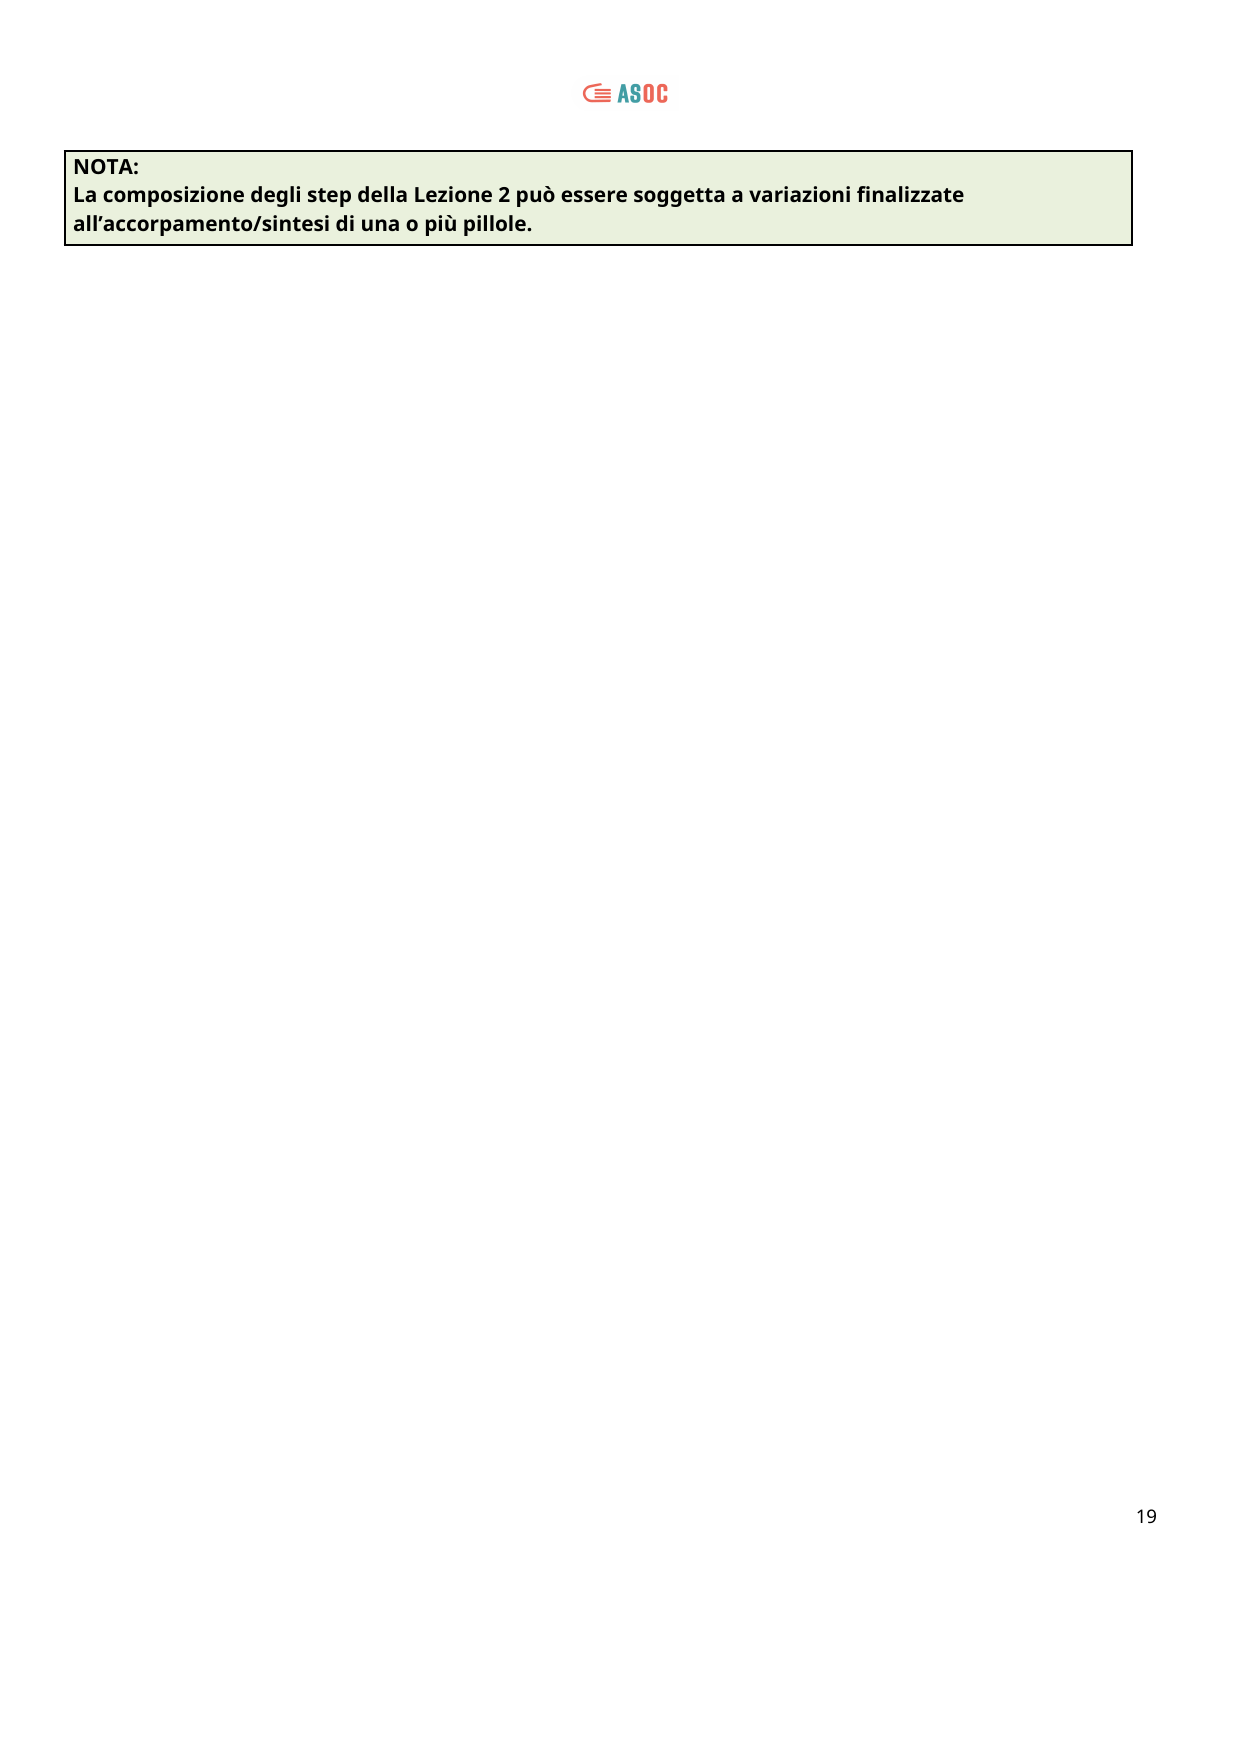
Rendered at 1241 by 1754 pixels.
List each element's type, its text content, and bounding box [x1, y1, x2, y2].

picture [570, 75, 680, 112]
table_header NOTA: La composizione degli step della Lezione 2 può essere soggetta a variazioni finalizzate all’accorpamento/sintesi di una o più pillole. [66, 152, 1131, 244]
